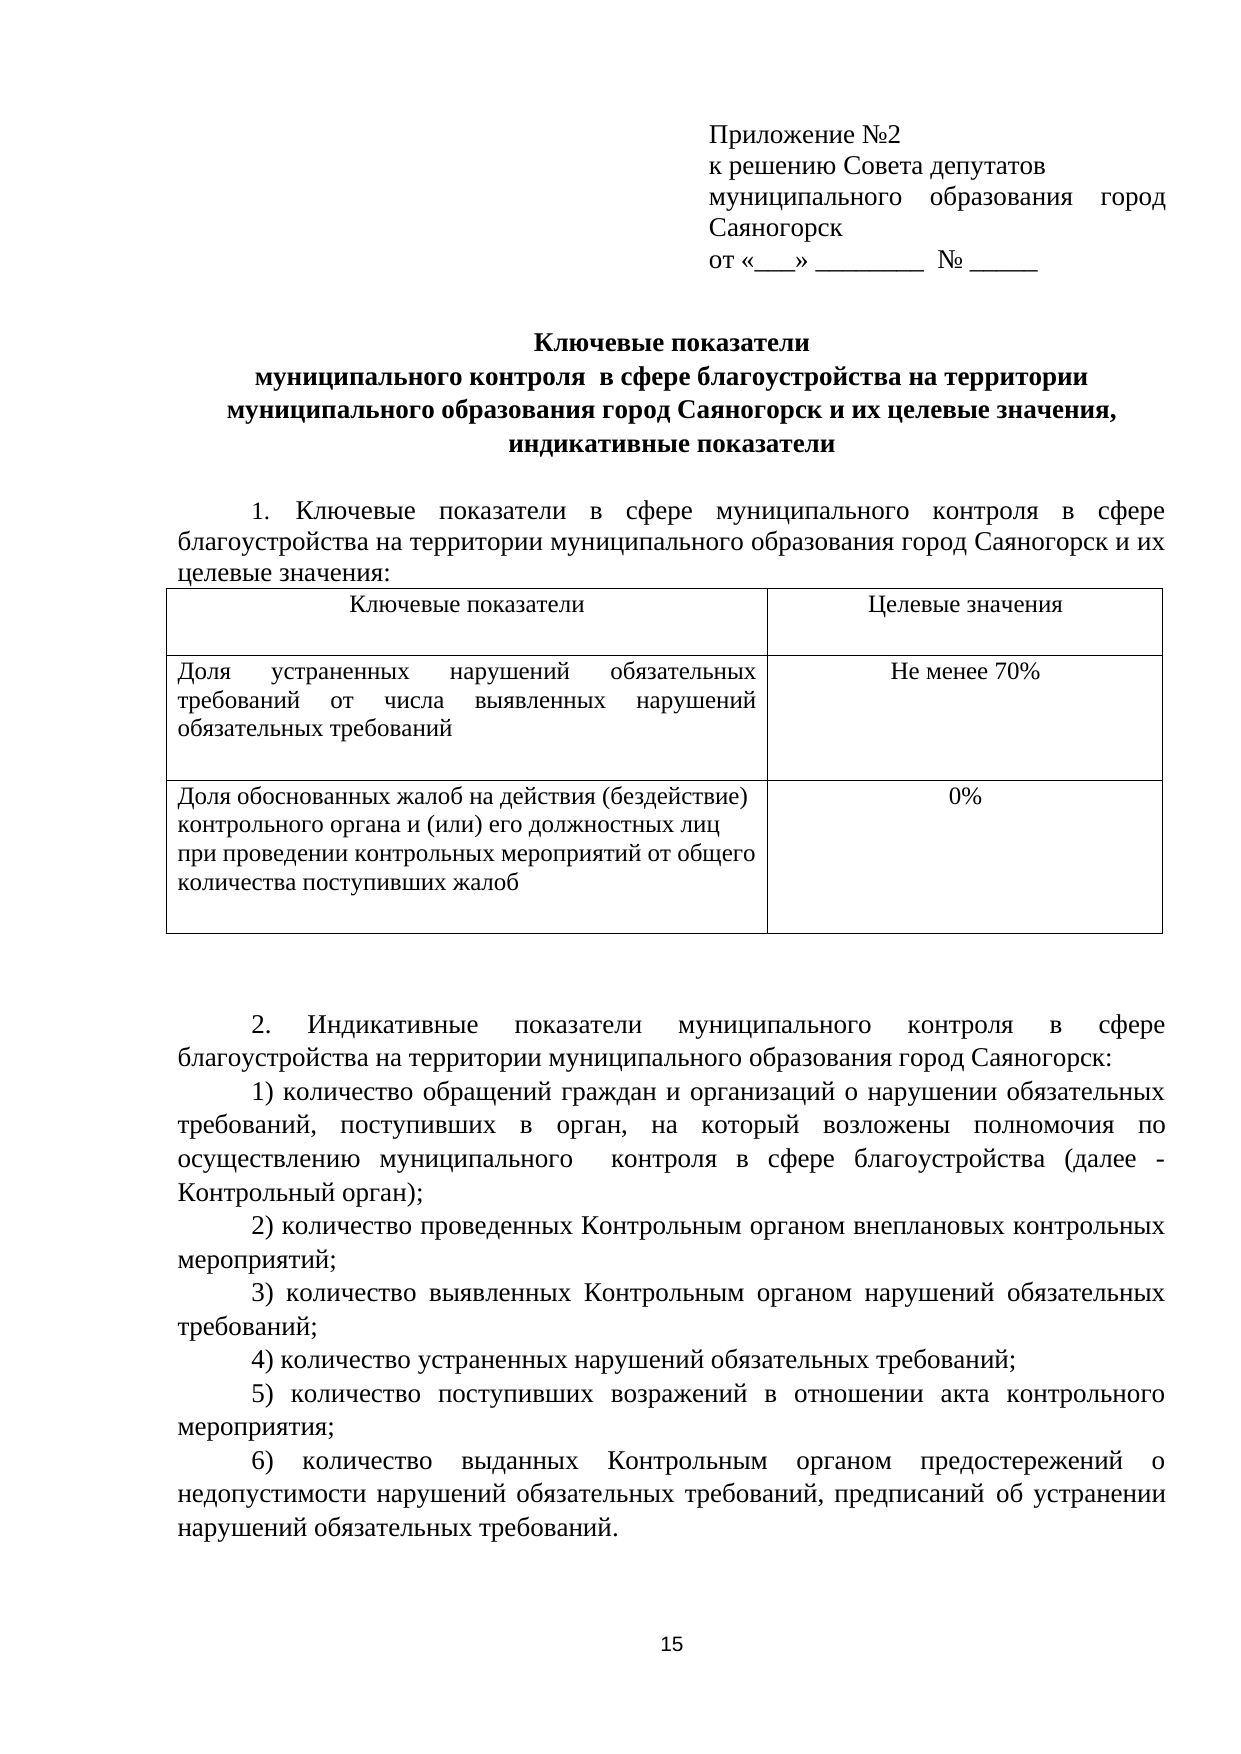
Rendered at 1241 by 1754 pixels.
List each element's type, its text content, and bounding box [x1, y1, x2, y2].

list 3) количество выявленных Контрольным органом нарушений обязательных требований; [177, 1276, 1166, 1341]
table_header Целевые значения [768, 589, 1162, 655]
table_cell Не менее 70% [768, 656, 1162, 780]
table_cell 0% [768, 781, 1162, 933]
text от «___» ________ № _____ [709, 243, 1166, 274]
list 2. Индикативные показатели муниципального контроля в сфере благоустройства на территории муниципального образования город Саяногорск: [177, 1008, 1166, 1073]
list 2) количество проведенных Контрольным органом внеплановых контрольных мероприятий; [177, 1209, 1166, 1274]
table_cell Доля устраненных нарушений обязательных требований от числа выявленных нарушений обязательных требований [167, 656, 767, 780]
list 1) количество обращений граждан и организаций о нарушении обязательных требований, поступивших в орган, на который возложены полномочия по осуществлению муниципального контроля в сфере благоустройства (далее - Контрольный орган); [177, 1075, 1166, 1207]
list Ключевые показатели в сфере муниципального контроля в сфере благоустройства на территории муниципального образования город Саяногорск и их целевые значения: [177, 494, 1166, 588]
text Приложение №2 [709, 118, 1166, 149]
text муниципального образования город Саяногорск [709, 180, 1166, 243]
list 5) количество поступивших возражений в отношении акта контрольного мероприятия; [177, 1377, 1166, 1442]
list 6) количество выданных Контрольным органом предостережений о недопустимости нарушений обязательных требований, предписаний об устранении нарушений обязательных требований. [177, 1444, 1166, 1542]
text к решению Совета депутатов [709, 149, 1166, 180]
list муниципального контроля в сфере благоустройства на территории муниципального образования город Саяногорск и их целевые значения, [177, 360, 1166, 425]
table_header Ключевые показатели [167, 589, 767, 655]
table_cell Доля обоснованных жалоб на действия (бездействие) контрольного органа и (или) его должностных лиц при проведении контрольных мероприятий от общего количества поступивших жалоб [167, 781, 767, 933]
list 4) количество устраненных нарушений обязательных требований; [177, 1343, 1166, 1374]
list Ключевые показатели [177, 326, 1166, 358]
list индикативные показатели [177, 427, 1166, 458]
